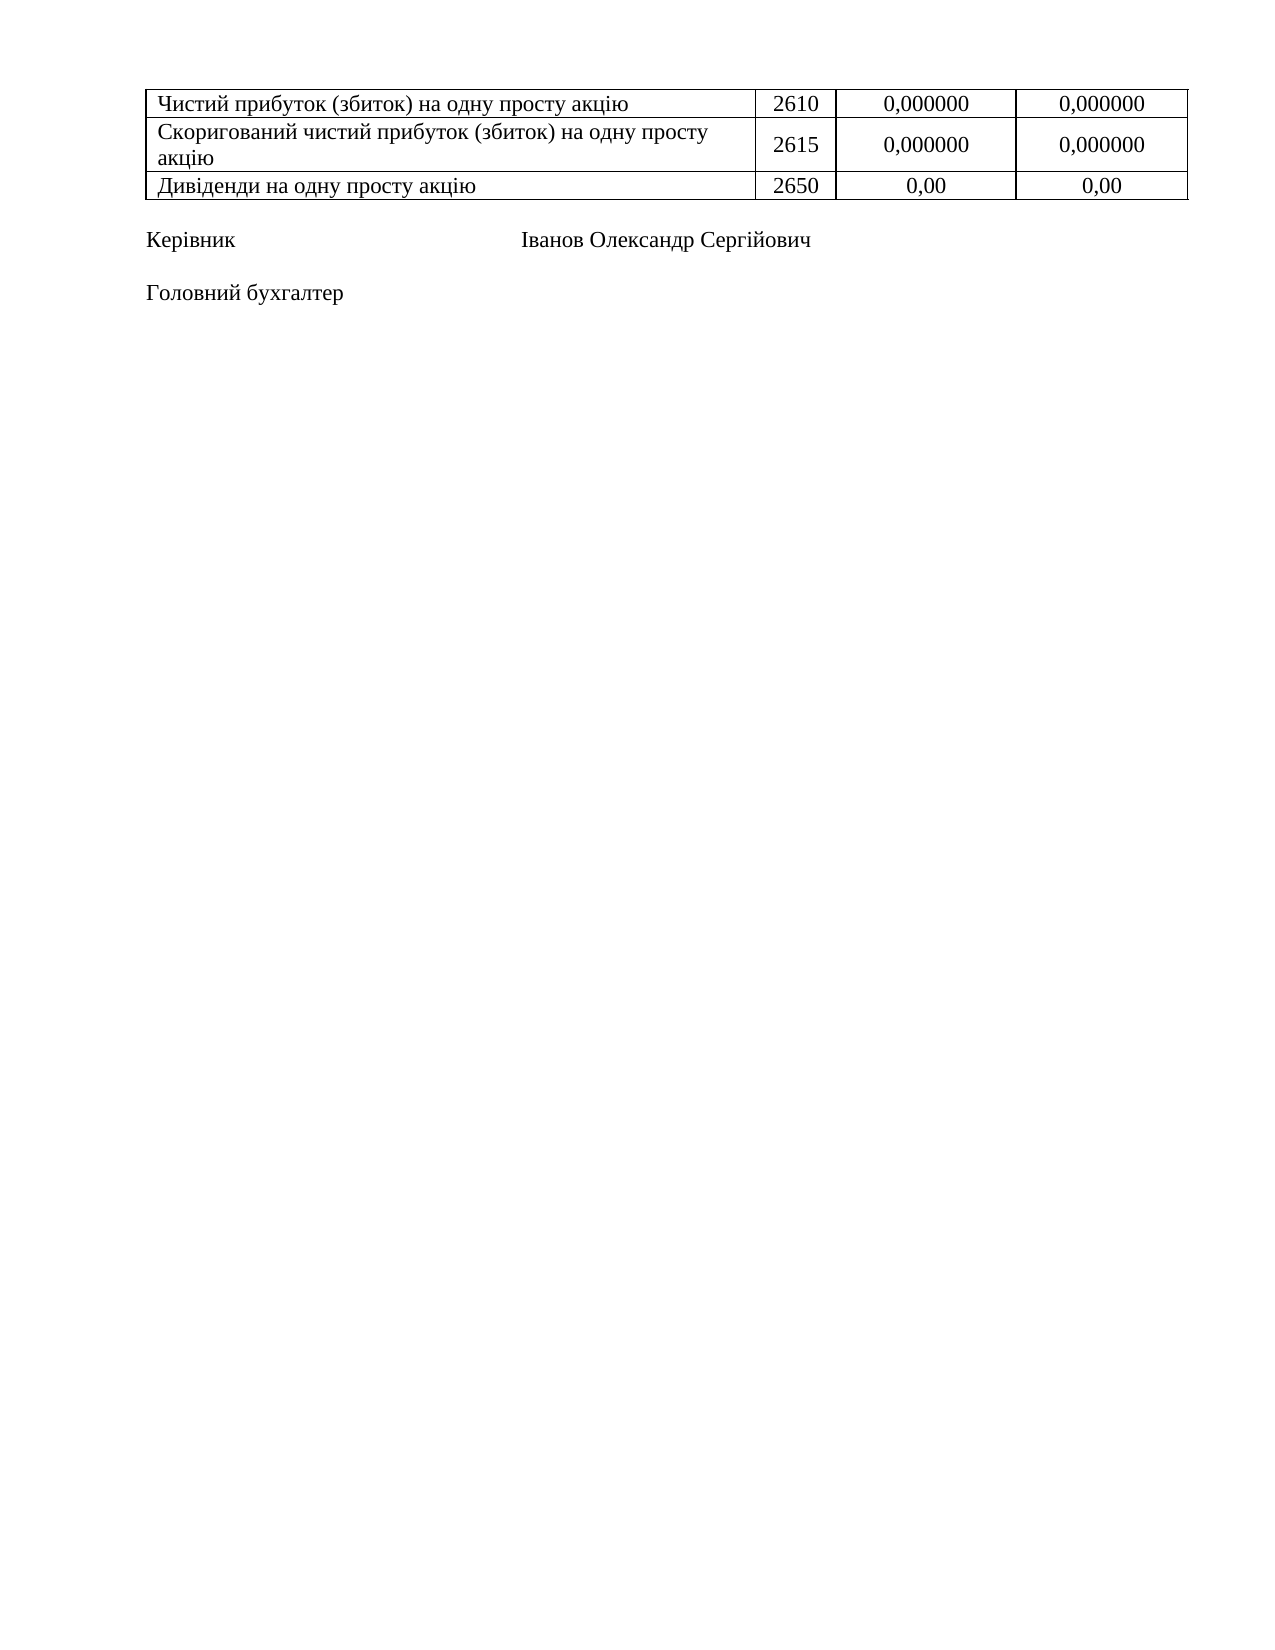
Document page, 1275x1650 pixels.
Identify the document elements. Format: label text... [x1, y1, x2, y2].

table_cell 0,00 [837, 172, 1015, 199]
text Керівник Iванов Олександр Сергiйович [146, 227, 1186, 253]
table_cell Дивіденди на одну просту акцію [147, 172, 755, 199]
table_cell 2650 [756, 172, 835, 199]
table_cell Скоригований чистий прибуток (збиток) на одну просту акцію [147, 118, 755, 171]
table_cell 0,00 [1017, 172, 1187, 199]
table_cell 2615 [756, 118, 835, 171]
table_cell 0,000000 [837, 90, 1015, 116]
table_cell 2610 [756, 90, 835, 116]
table_cell 0,000000 [837, 118, 1015, 171]
text Головний бухгалтер [146, 279, 1186, 306]
table_cell Чистий прибуток (збиток) на одну просту акцію [147, 90, 755, 116]
table_cell 0,000000 [1017, 118, 1187, 171]
table_cell 0,000000 [1017, 90, 1187, 116]
